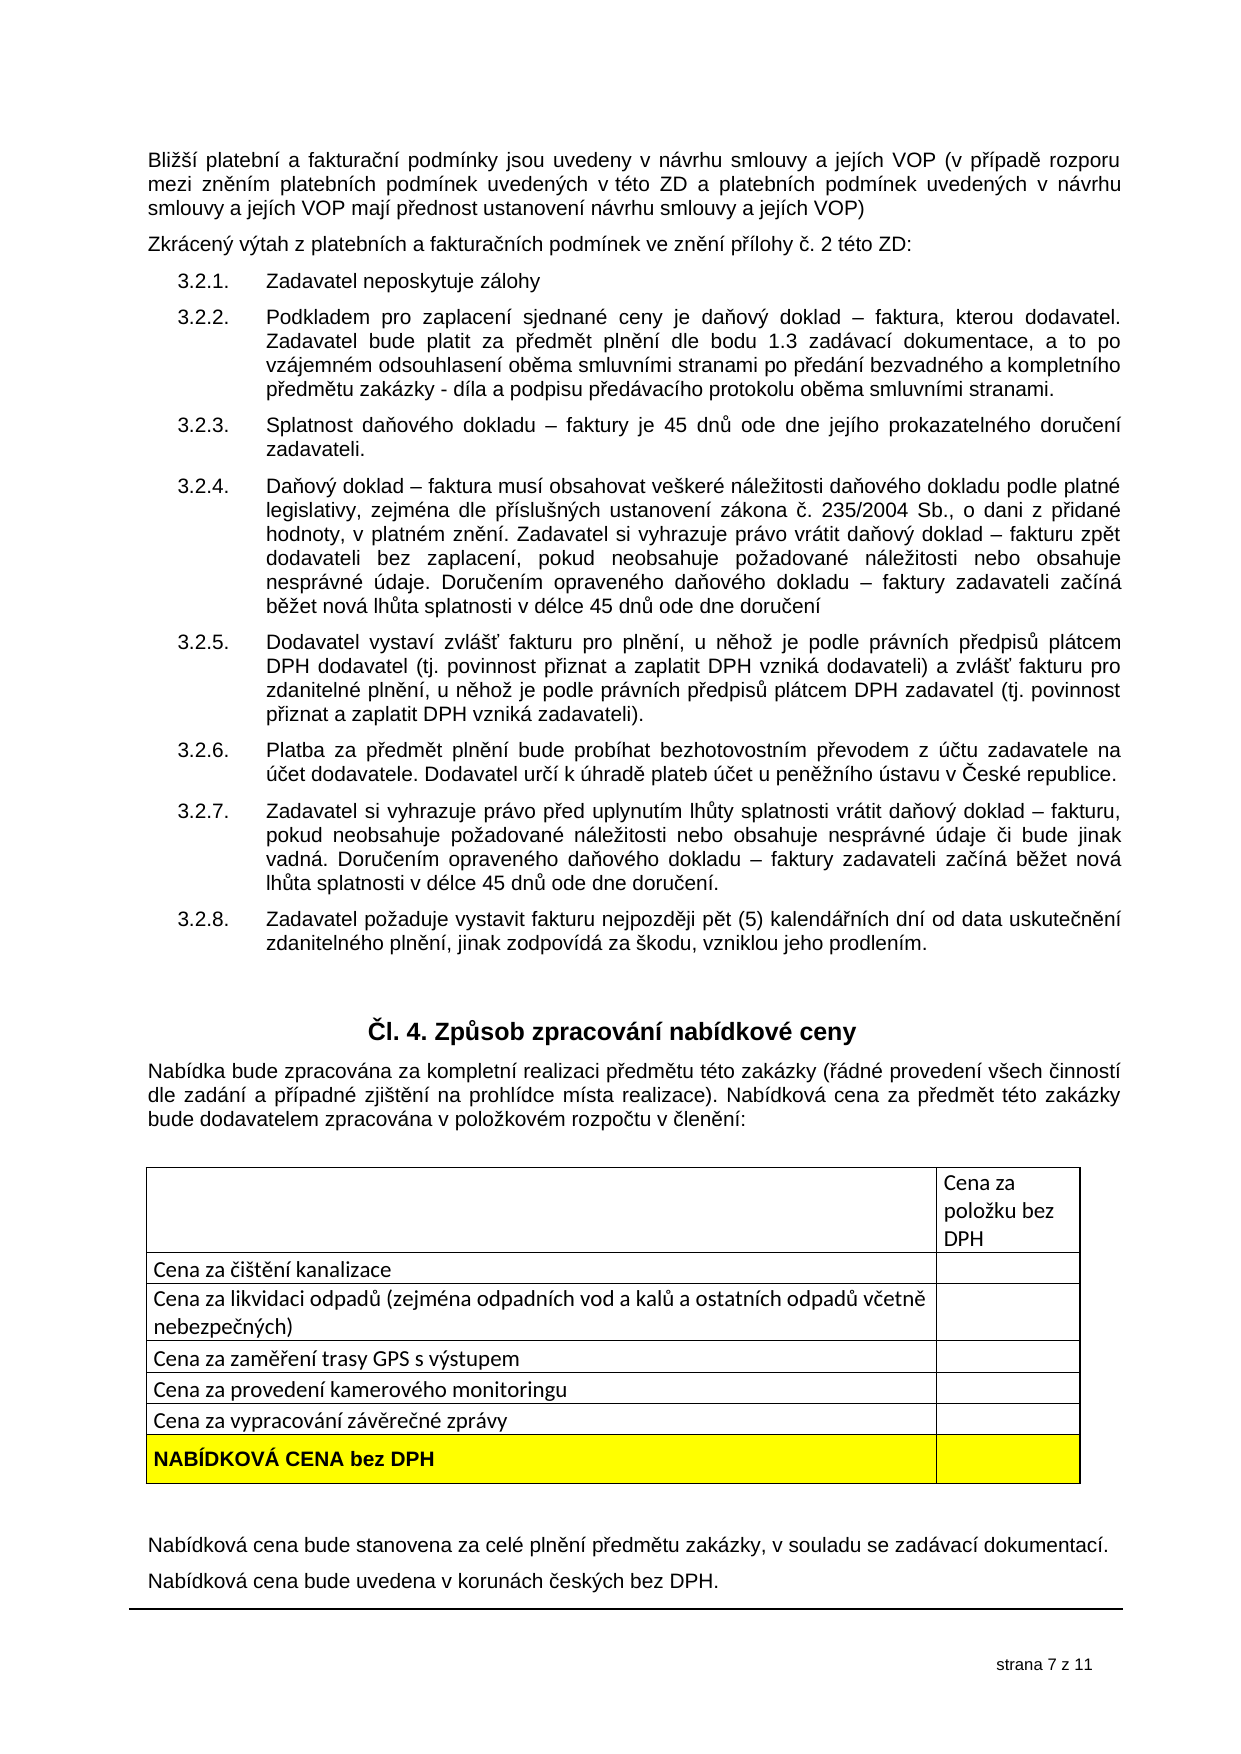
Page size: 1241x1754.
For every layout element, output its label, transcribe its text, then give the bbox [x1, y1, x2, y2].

text Zadavatel požaduje vystavit fakturu nejpozději pět (5) kalendářních dní od data uskutečnění zdanitelného plnění, jinak zodpovídá za škodu, vzniklou jeho prodlením. [177, 907, 1122, 955]
table_cell NABÍDKOVÁ CENA bez DPH [147, 1435, 936, 1483]
table_cell [937, 1284, 1079, 1340]
text Zadavatel si vyhrazuje právo před uplynutím lhůty splatnosti vrátit daňový doklad – fakturu, pokud neobsahuje požadované náležitosti nebo obsahuje nesprávné údaje či bude jinak vadná. Doručením opraveného daňového dokladu – faktury zadavateli začíná běžet nová lhůta splatnosti v délce 45 dnů ode dne doručení. [177, 799, 1122, 894]
table_cell [937, 1341, 1079, 1372]
text Nabídková cena bude uvedena v korunách českých bez DPH. [148, 1569, 1122, 1593]
table_cell [937, 1373, 1079, 1403]
text Dodavatel vystaví zvlášť fakturu pro plnění, u něhož je podle právních předpisů plátcem DPH dodavatel (tj. povinnost přiznat a zaplatit DPH vzniká dodavateli) a zvlášť fakturu pro zdanitelné plnění, u něhož je podle právních předpisů plátcem DPH zadavatel (tj. povinnost přiznat a zaplatit DPH vzniká zadavateli). [177, 630, 1122, 726]
text Nabídková cena bude stanovena za celé plnění předmětu zakázky, v souladu se zadávací dokumentací. [148, 1533, 1122, 1557]
table_cell [937, 1253, 1079, 1283]
table_cell Cena za provedení kamerového monitoringu [147, 1373, 936, 1403]
table_cell Cena za čištění kanalizace [147, 1253, 936, 1283]
table_cell Cena za likvidaci odpadů (zejména odpadních vod a kalů a ostatních odpadů včetně nebezpečných) [147, 1284, 936, 1340]
table_cell Cena za zaměření trasy GPS s výstupem [147, 1341, 936, 1372]
table_header Cena za položku bez DPH [937, 1168, 1079, 1252]
table_cell [937, 1435, 1079, 1483]
table_cell Cena za vypracování závěrečné zprávy [147, 1404, 936, 1434]
text Platba za předmět plnění bude probíhat bezhotovostním převodem z účtu zadavatele na účet dodavatele. Dodavatel určí k úhradě plateb účet u peněžního ústavu v České republice. [177, 738, 1122, 786]
text Daňový doklad – faktura musí obsahovat veškeré náležitosti daňového dokladu podle platné legislativy, zejména dle příslušných ustanovení zákona č. 235/2004 Sb., o dani z přidané hodnoty, v platném znění. Zadavatel si vyhrazuje právo vrátit daňový doklad – fakturu zpět dodavateli bez zaplacení, pokud neobsahuje požadované náležitosti nebo obsahuje nesprávné údaje. Doručením opraveného daňového dokladu – faktury zadavateli začíná běžet nová lhůta splatnosti v délce 45 dnů ode dne doručení [177, 474, 1122, 617]
text Zadavatel neposkytuje zálohy [177, 268, 1122, 292]
table_cell [937, 1404, 1079, 1434]
text Podkladem pro zaplacení sjednané ceny je daňový doklad – faktura, kterou dodavatel. Zadavatel bude platit za předmět plnění dle bodu 1.3 zadávací dokumentace, a to po vzájemném odsouhlasení oběma smluvními stranami po předání bezvadného a kompletního předmětu zakázky - díla a podpisu předávacího protokolu oběma smluvními stranami. [177, 305, 1122, 401]
table_header [147, 1168, 936, 1252]
text Splatnost daňového dokladu – faktury je 45 dnů ode dne jejího prokazatelného doručení zadavateli. [177, 413, 1122, 461]
text Způsob zpracování nabídkové ceny [102, 1017, 1122, 1046]
text Nabídka bude zpracována za kompletní realizaci předmětu této zakázky (řádné provedení všech činností dle zadání a případné zjištění na prohlídce místa realizace). Nabídková cena za předmět této zakázky bude dodavatelem zpracována v položkovém rozpočtu v členění: [148, 1059, 1122, 1131]
list Zkrácený výtah z platebních a fakturačních podmínek ve znění přílohy č. 2 této ZD: [148, 232, 1122, 256]
list Bližší platební a fakturační podmínky jsou uvedeny v návrhu smlouvy a jejích VOP (v případě rozporu mezi zněním platebních podmínek uvedených v této ZD a platebních podmínek uvedených v návrhu smlouvy a jejích VOP mají přednost ustanovení návrhu smlouvy a jejích VOP) [148, 148, 1122, 219]
